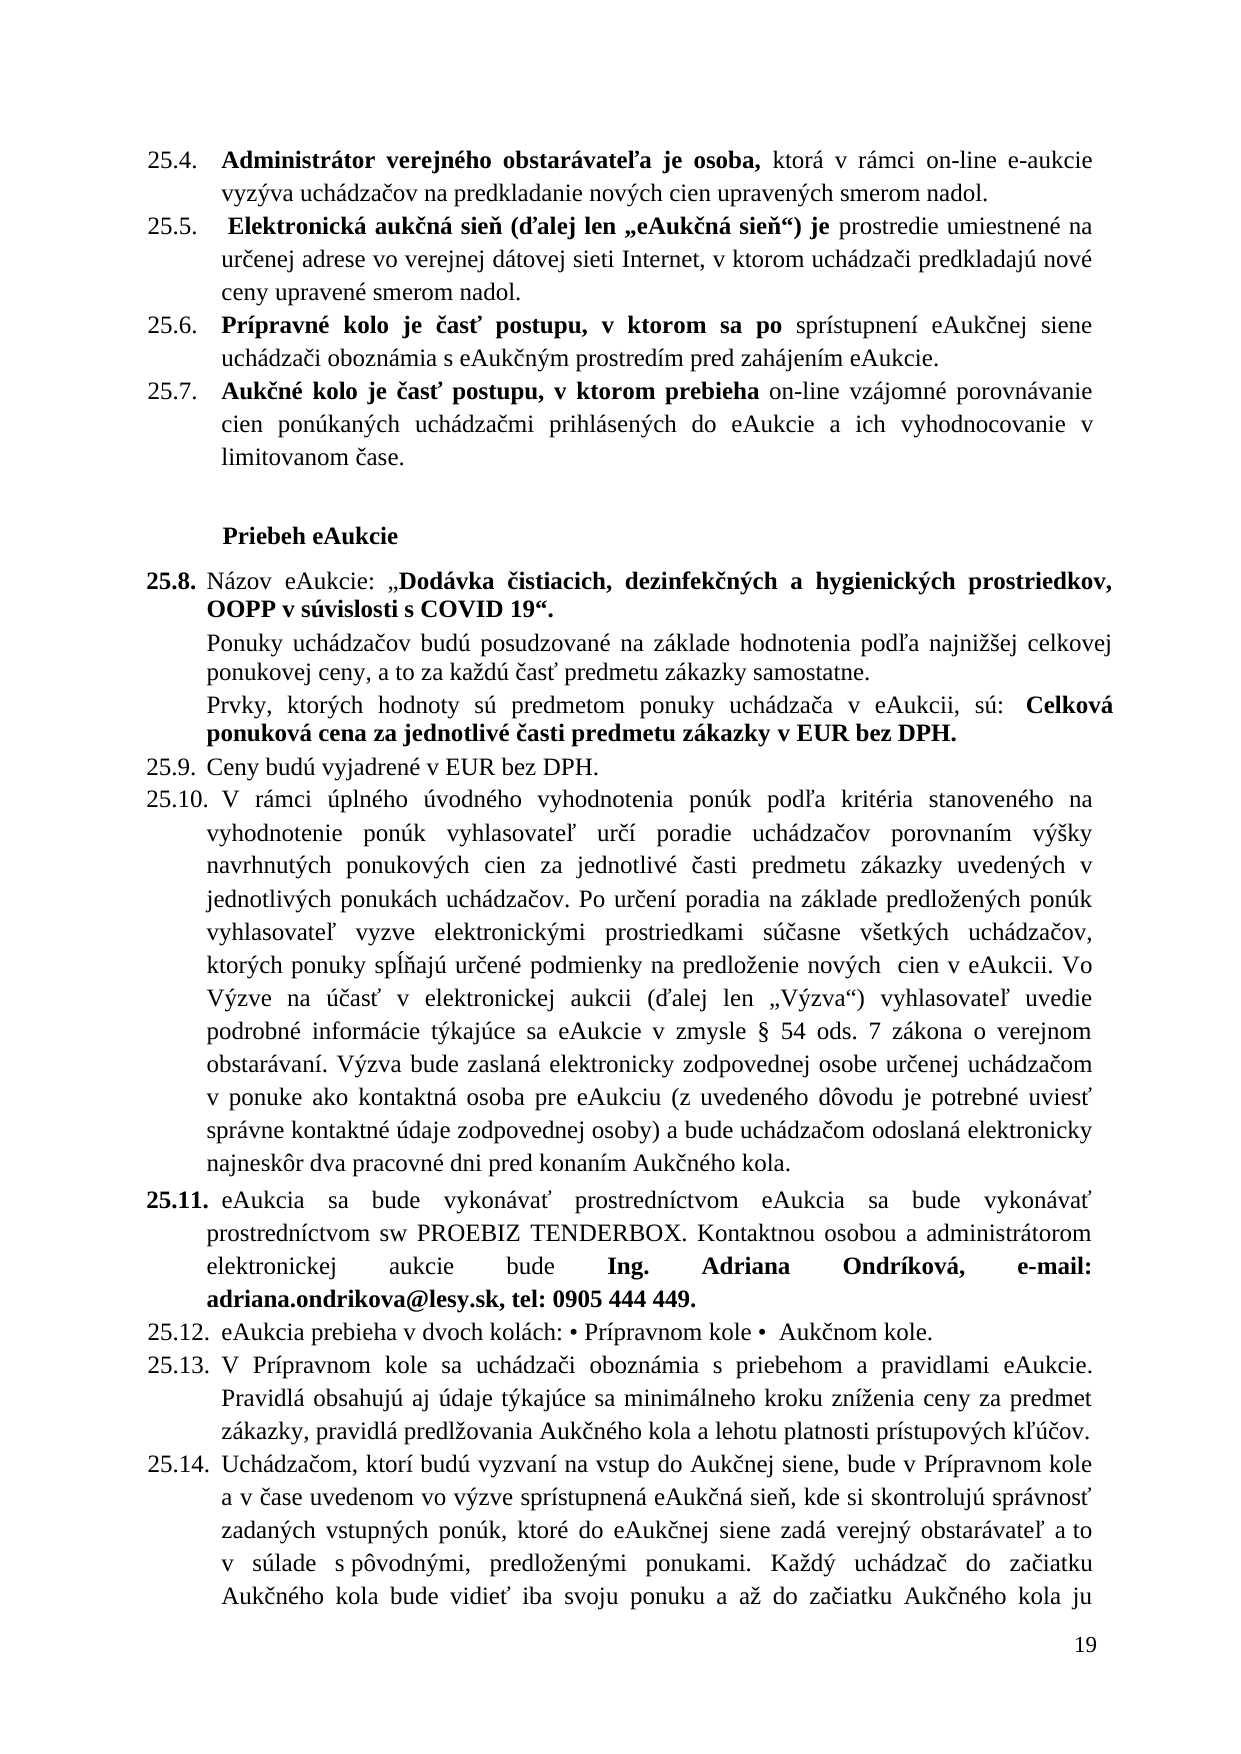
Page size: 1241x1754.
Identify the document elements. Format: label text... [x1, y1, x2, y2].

subtitle Priebeh eAukcie [222, 521, 1113, 549]
list V rámci úplného úvodného vyhodnotenia ponúk podľa kritéria stanoveného na vyhodnotenie ponúk vyhlasovateľ určí poradie uchádzačov porovnaním výšky navrhnutých ponukových cien za jednotlivé časti predmetu zákazky uvedených v jednotlivých ponukách uchádzačov. Po určení poradia na základe predložených ponúk vyhlasovateľ vyzve elektronickými prostriedkami súčasne všetkých uchádzačov, ktorých ponuky spĺňajú určené podmienky na predloženie nových cien v eAukcii. Vo Výzve na účasť v elektronickej aukcii (ďalej len „Výzva“) vyhlasovateľ uvedie podrobné informácie týkajúce sa eAukcie v zmysle § 54 ods. 7 zákona o verejnom obstarávaní. Výzva bude zaslaná elektronicky zodpovednej osobe určenej uchádzačom v ponuke ako kontaktná osoba pre eAukciu (z uvedeného dôvodu je potrebné uviesť správne kontaktné údaje zodpovednej osoby) a bude uchádzačom odoslaná elektronicky najneskôr dva pracovné dni pred konaním Aukčného kola. [146, 784, 1093, 1177]
list Aukčné kolo je časť postupu, v ktorom prebieha on-line vzájomné porovnávanie cien ponúkaných uchádzačmi prihlásených do eAukcie a ich vyhodnocovanie v limitovanom čase. [147, 376, 1093, 471]
list V Prípravnom kole sa uchádzači oboznámia s priebehom a pravidlami eAukcie. Pravidlá obsahujú aj údaje týkajúce sa minimálneho kroku zníženia ceny za predmet zákazky, pravidlá predlžovania Aukčného kola a lehotu platnosti prístupových kľúčov. [147, 1350, 1093, 1445]
list eAukcia prebieha v dvoch kolách: • Prípravnom kole • Aukčnom kole. [147, 1317, 1113, 1346]
list Administrátor verejného obstarávateľa je osoba, ktorá v rámci on-line e-aukcie vyzýva uchádzačov na predkladanie nových cien upravených smerom nadol. [147, 145, 1093, 207]
list Elektronická aukčná sieň (ďalej len „eAukčná sieň“) je prostredie umiestnené na určenej adrese vo verejnej dátovej sieti Internet, v ktorom uchádzači predkladajú nové ceny upravené smerom nadol. [147, 211, 1092, 306]
list Ceny budú vyjadrené v EUR bez DPH. [146, 752, 1092, 780]
list Prípravné kolo je časť postupu, v ktorom sa po sprístupnení eAukčnej siene uchádzači oboznámia s eAukčným prostredím pred zahájením eAukcie. [147, 310, 1093, 372]
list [147, 1449, 1093, 1610]
list Prvky, ktorých hodnoty sú predmetom ponuky uchádzača v eAukcii, sú: Celková ponuková cena za jednotlivé časti predmetu zákazky v EUR bez DPH. [206, 690, 1113, 747]
list Ponuky uchádzačov budú posudzované na základe hodnotenia podľa najnižšej celkovej ponukovej ceny, a to za každú časť predmetu zákazky samostatne. [206, 628, 1113, 685]
list eAukcia sa bude vykonávať prostredníctvom eAukcia sa bude vykonávať prostredníctvom sw PROEBIZ TENDERBOX. Kontaktnou osobou a administrátorom elektronickej aukcie bude Ing. Adriana Ondríková, e-mail: adriana.ondrikova@lesy.sk, tel: 0905 444 449. [146, 1185, 1092, 1313]
list Názov eAukcie: „Dodávka čistiacich, dezinfekčných a hygienických prostriedkov, OOPP v súvislosti s COVID 19“. [146, 566, 1113, 623]
